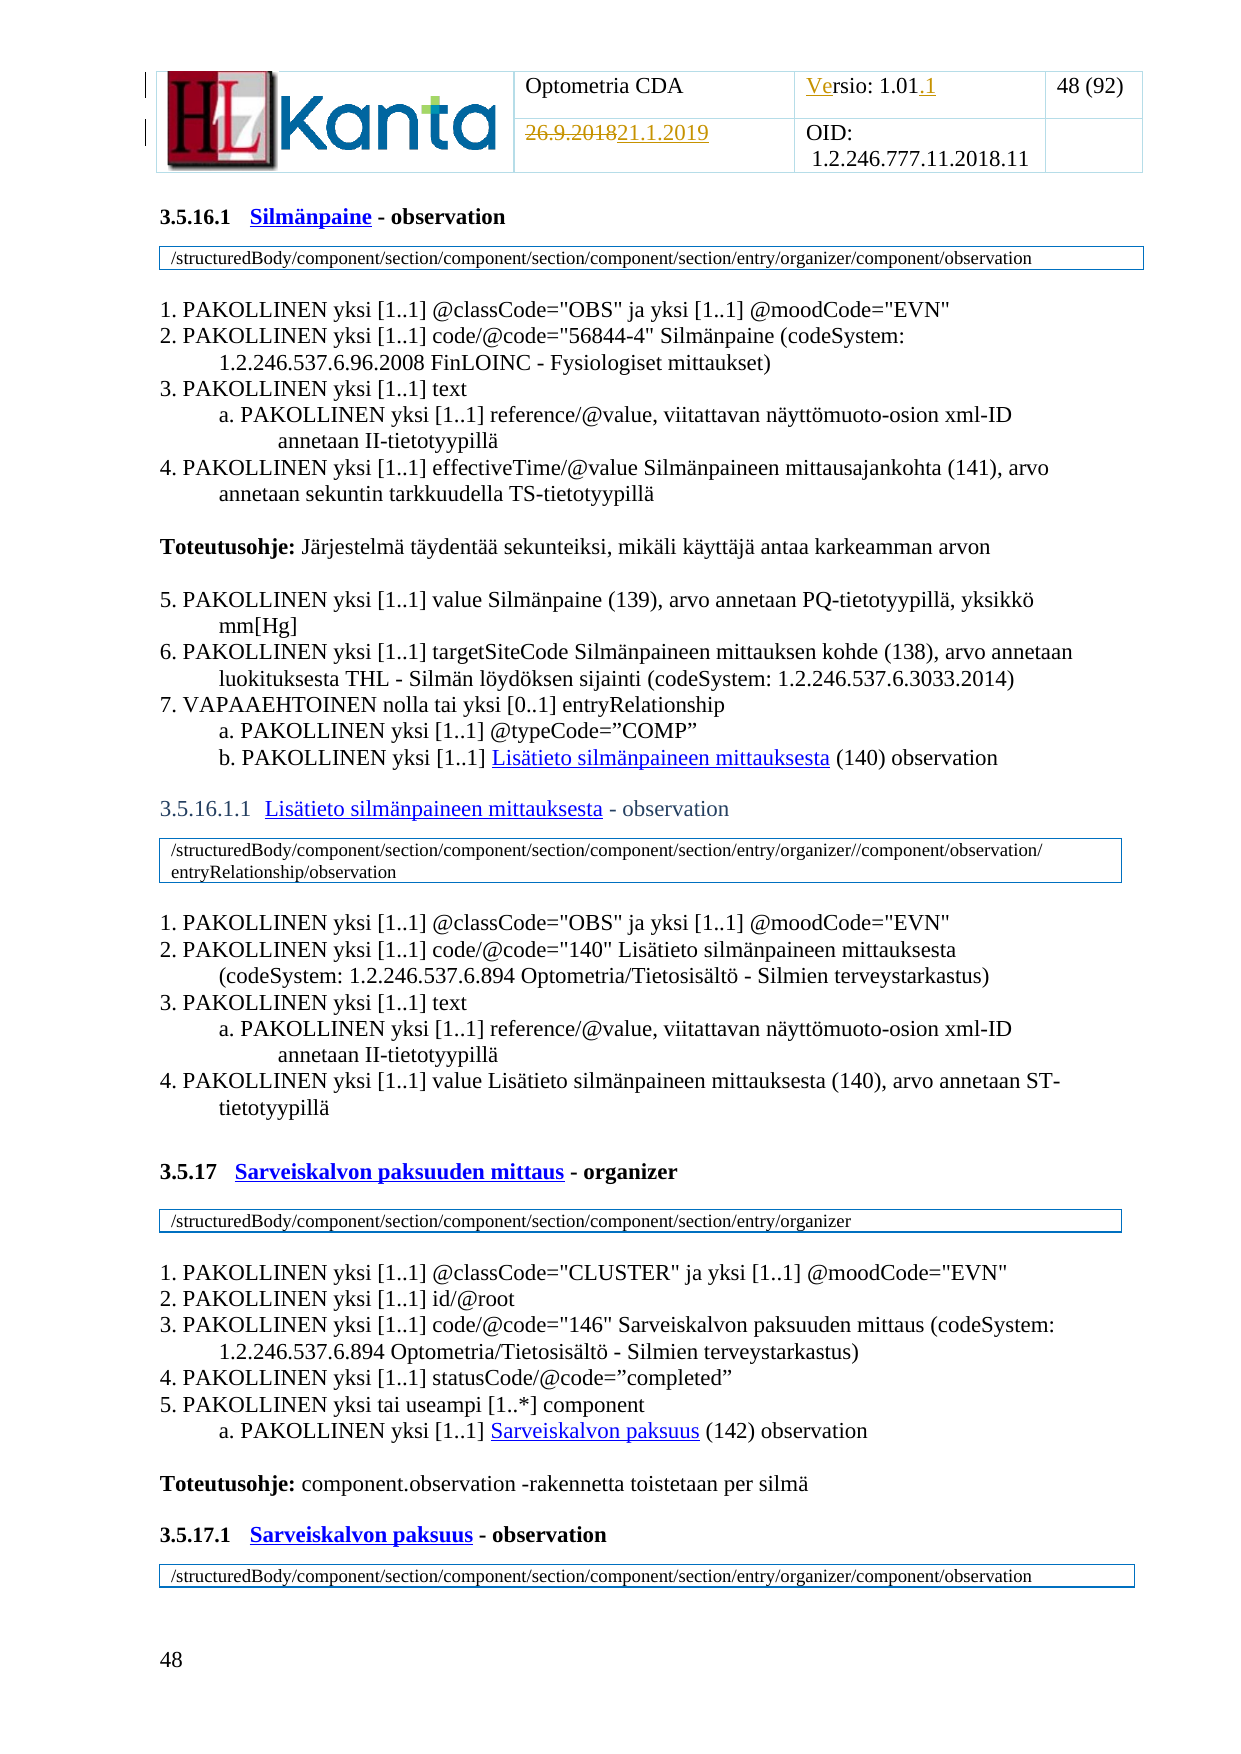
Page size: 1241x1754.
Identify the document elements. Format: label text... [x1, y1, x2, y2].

text b. PAKOLLINEN yksi [1..1] Lisätieto silmänpaineen mittauksesta (140) observation [218, 744, 1081, 770]
subtitle Sarveiskalvon paksuuden mittaus - organizer [159, 1158, 1081, 1184]
text 2. PAKOLLINEN yksi [1..1] code/@code="140" Lisätieto silmänpaineen mittauksesta (codeSystem: 1.2.246.537.6.894 Optometria/Tietosisältö - Silmien terveystarkastus) [159, 936, 1081, 988]
text 7. VAPAAEHTOINEN nolla tai yksi [0..1] entryRelationship [159, 691, 1081, 717]
table_header /structuredBody/component/section/component/section/component/section/entry/organizer/component/observation [160, 1565, 1134, 1586]
text 3. PAKOLLINEN yksi [1..1] text [159, 375, 1081, 401]
text 3. PAKOLLINEN yksi [1..1] text [159, 988, 1081, 1015]
text 3. PAKOLLINEN yksi [1..1] code/@code="146" Sarveiskalvon paksuuden mittaus (codeSystem: 1.2.246.537.6.894 Optometria/Tietosisältö - Silmien terveystarkastus) [159, 1312, 1081, 1364]
subtitle Lisätieto silmänpaineen mittauksesta - observation [159, 795, 1081, 822]
subtitle Sarveiskalvon paksuus - observation [159, 1521, 1081, 1547]
text 2. PAKOLLINEN yksi [1..1] code/@code="56844-4" Silmänpaine (codeSystem: 1.2.246.537.6.96.2008 FinLOINC - Fysiologiset mittaukset) [159, 322, 1081, 375]
text 4. PAKOLLINEN yksi [1..1] value Lisätieto silmänpaineen mittauksesta (140), arvo annetaan ST-tietotyypillä [159, 1068, 1081, 1120]
subtitle Silmänpaine - observation [159, 203, 1081, 229]
text 6. PAKOLLINEN yksi [1..1] targetSiteCode Silmänpaineen mittauksen kohde (138), arvo annetaan luokituksesta THL - Silmän löydöksen sijainti (codeSystem: 1.2.246.537.6.3033.2014) [159, 638, 1081, 691]
text a. PAKOLLINEN yksi [1..1] reference/@value, viitattavan näyttömuoto-osion xml-ID annetaan II-tietotyypillä [218, 401, 1081, 454]
text 1. PAKOLLINEN yksi [1..1] @classCode="OBS" ja yksi [1..1] @moodCode="EVN" [159, 296, 1081, 322]
text Toteutusohje: component.observation -rakennetta toistetaan per silmä [159, 1470, 1081, 1496]
picture [281, 96, 496, 150]
text 5. PAKOLLINEN yksi [1..1] value Silmänpaine (139), arvo annetaan PQ-tietotyypillä, yksikkö mm[Hg] [159, 586, 1081, 638]
picture [167, 71, 279, 171]
table_header /structuredBody/component/section/component/section/component/section/entry/organizer//component/observation/entryRelationship/observation [160, 839, 1121, 882]
text 2. PAKOLLINEN yksi [1..1] id/@root [159, 1285, 1081, 1312]
text 1. PAKOLLINEN yksi [1..1] @classCode="CLUSTER" ja yksi [1..1] @moodCode="EVN" [159, 1259, 1081, 1285]
text Toteutusohje: Järjestelmä täydentää sekunteiksi, mikäli käyttäjä antaa karkeamman arvon [159, 533, 1081, 559]
text 5. PAKOLLINEN yksi tai useampi [1..*] component [159, 1391, 1081, 1417]
text 4. PAKOLLINEN yksi [1..1] statusCode/@code=”completed” [159, 1364, 1081, 1391]
text a. PAKOLLINEN yksi [1..1] reference/@value, viitattavan näyttömuoto-osion xml-ID annetaan II-tietotyypillä [218, 1015, 1081, 1068]
table_header /structuredBody/component/section/component/section/component/section/entry/organizer [160, 1210, 1121, 1231]
text a. PAKOLLINEN yksi [1..1] Sarveiskalvon paksuus (142) observation [218, 1417, 1081, 1443]
text 1. PAKOLLINEN yksi [1..1] @classCode="OBS" ja yksi [1..1] @moodCode="EVN" [159, 909, 1081, 936]
text a. PAKOLLINEN yksi [1..1] @typeCode=”COMP” [218, 717, 1081, 744]
table_header /structuredBody/component/section/component/section/component/section/entry/organizer/component/observation [160, 247, 1143, 268]
text 4. PAKOLLINEN yksi [1..1] effectiveTime/@value Silmänpaineen mittausajankohta (141), arvo annetaan sekuntin tarkkuudella TS-tietotyypillä [159, 454, 1081, 507]
